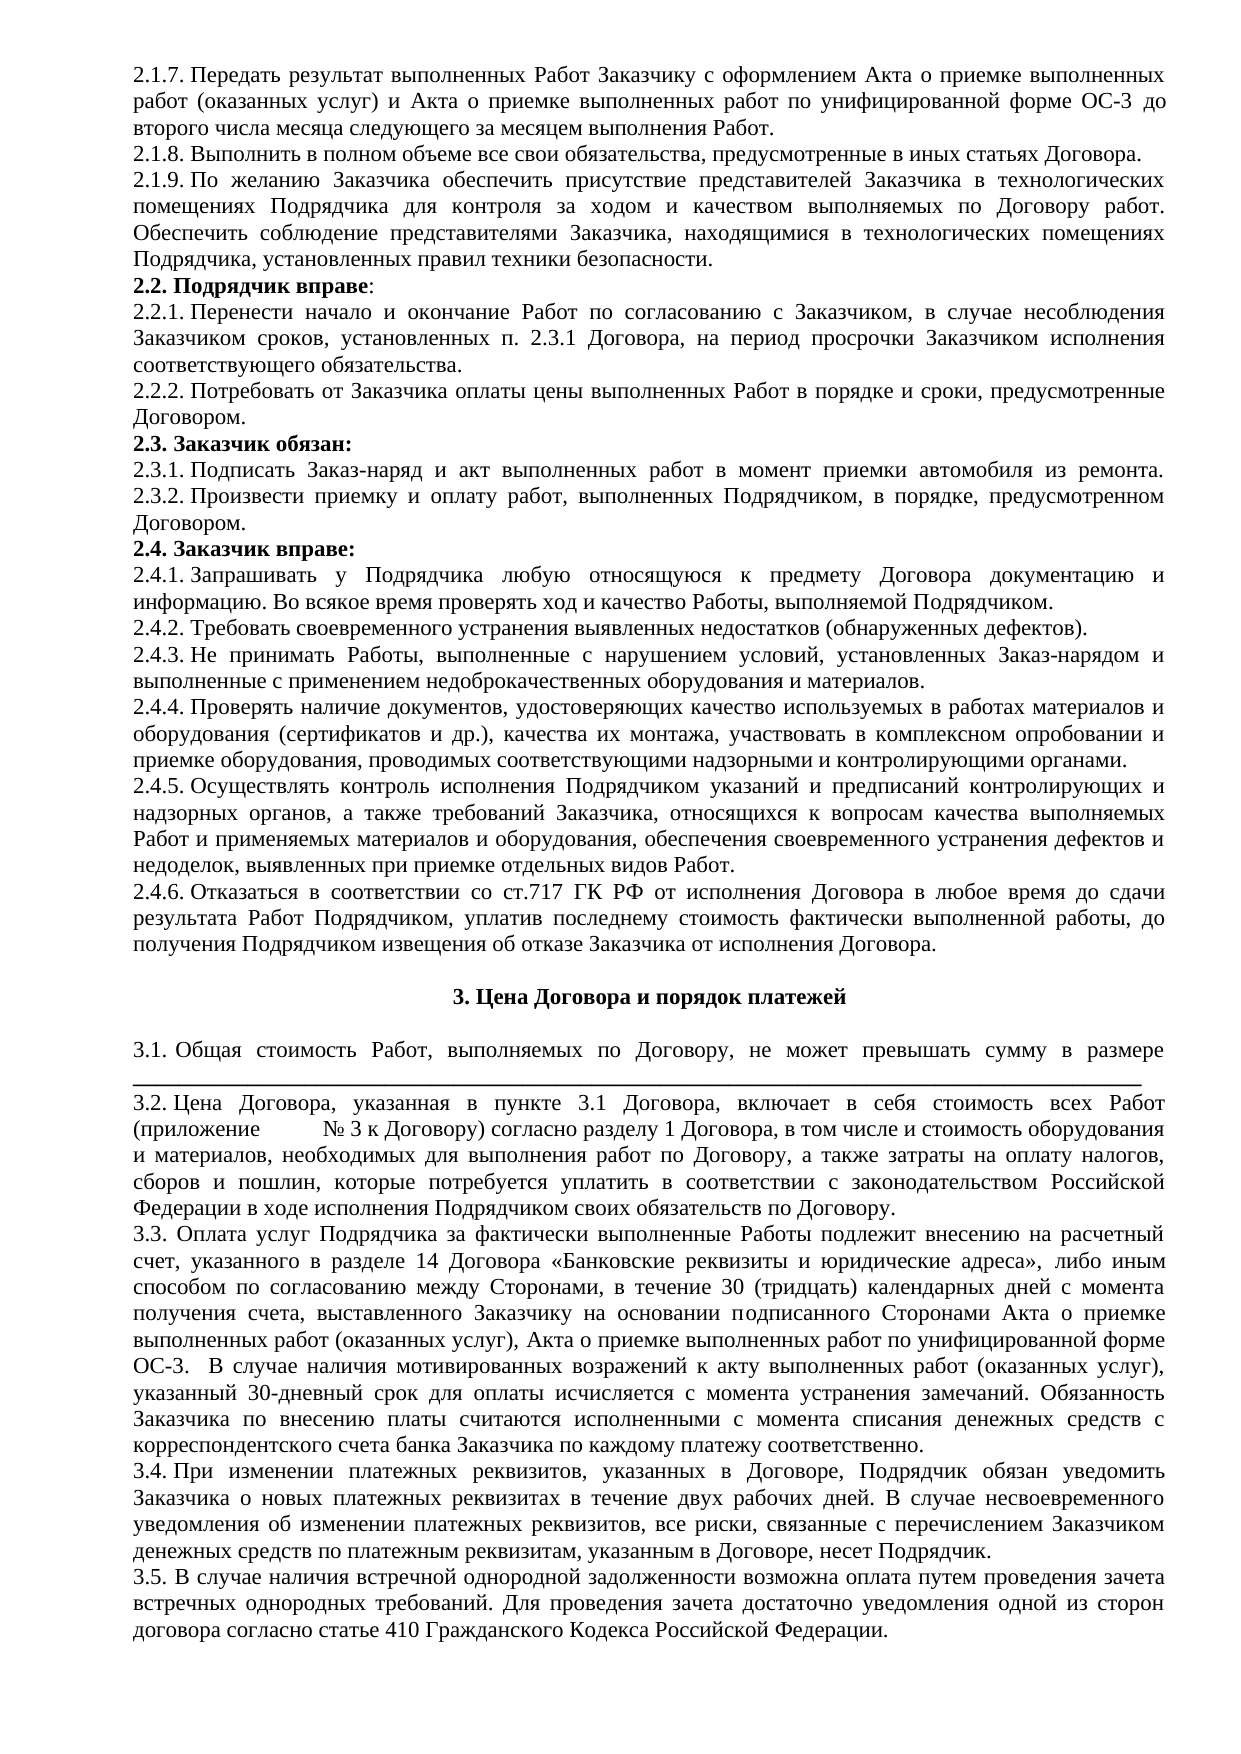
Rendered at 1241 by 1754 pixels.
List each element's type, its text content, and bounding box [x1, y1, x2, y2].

text 2.1.9. По желанию Заказчика обеспечить присутствие представителей Заказчика в технологических помещениях Подрядчика для контроля за ходом и качеством выполняемых по Договору работ. Обеспечить соблюдение представителями Заказчика, находящимися в технологических помещениях Подрядчика, установленных правил техники безопасности. [133, 166, 1166, 272]
text 2.4. Заказчик вправе: [133, 535, 1166, 562]
text 3.3. Оплата услуг Подрядчика за фактически выполненные Работы подлежит внесению на расчетный счет, указанного в разделе 14 Договора «Банковские реквизиты и юридические адреса», либо иным способом по согласованию между Сторонами, в течение 30 (тридцать) календарных дней с момента получения счета, выставленного Заказчику на основании подписанного Сторонами Акта о приемке выполненных работ (оказанных услуг), Акта о приемке выполненных работ по унифицированной форме ОС-3. В случае наличия мотивированных возражений к акту выполненных работ (оказанных услуг), указанный 30-дневный срок для оплаты исчисляется с момента устранения замечаний. Обязанность Заказчика по внесению платы считаются исполненными с момента списания денежных средств с корреспондентского счета банка Заказчика по каждому платежу соответственно. [133, 1220, 1166, 1458]
text 2.4.4. Проверять наличие документов, удостоверяющих качество используемых в работах материалов и оборудования (сертификатов и др.), качества их монтажа, участвовать в комплексном опробовании и приемке оборудования, проводимых соответствующими надзорными и контролирующими органами. [133, 693, 1166, 772]
text 2.1.8. Выполнить в полном объеме все свои обязательства, предусмотренные в иных статьях Договора. [133, 140, 1166, 166]
text 2.2.2. Потребовать от Заказчика оплаты цены выполненных Работ в порядке и сроки, предусмотренные Договором. [133, 377, 1166, 430]
text 2.3.1. Подписать Заказ-наряд и акт выполненных работ в момент приемки автомобиля из ремонта. 2.3.2. Произвести приемку и оплату работ, выполненных Подрядчиком, в порядке, предусмотренном Договором. [133, 456, 1166, 535]
text 2.2.1. Перенести начало и окончание Работ по согласованию с Заказчиком, в случае несоблюдения Заказчиком сроков, установленных п. 2.3.1 Договора, на период просрочки Заказчиком исполнения соответствующего обязательства. [133, 298, 1166, 377]
text 3.4. При изменении платежных реквизитов, указанных в Договоре, Подрядчик обязан уведомить Заказчика о новых платежных реквизитах в течение двух рабочих дней. В случае несвоевременного уведомления об изменении платежных реквизитов, все риски, связанные с перечислением Заказчиком денежных средств по платежным реквизитам, указанным в Договоре, несет Подрядчик. [133, 1458, 1166, 1563]
text 3. Цена Договора и порядок платежей [133, 983, 1166, 1009]
text 2.3. Заказчик обязан: [133, 430, 1166, 456]
text 3.1. Общая стоимость Работ, выполняемых по Договору, не может превышать сумму в размере ________________________________________________________________________________________ [133, 1036, 1166, 1089]
text 3.2. Цена Договора, указанная в пункте 3.1 Договора, включает в себя стоимость всех Работ (приложение № 3 к Договору) согласно разделу 1 Договора, в том числе и стоимость оборудования и материалов, необходимых для выполнения работ по Договору, а также затраты на оплату налогов, сборов и пошлин, которые потребуется уплатить в соответствии с законодательством Российской Федерации в ходе исполнения Подрядчиком своих обязательств по Договору. [133, 1089, 1166, 1220]
text 2.4.5. Осуществлять контроль исполнения Подрядчиком указаний и предписаний контролирующих и надзорных органов, а также требований Заказчика, относящихся к вопросам качества выполняемых Работ и применяемых материалов и оборудования, обеспечения своевременного устранения дефектов и недоделок, выявленных при приемке отдельных видов Работ. [133, 772, 1166, 878]
text 2.4.3. Не принимать Работы, выполненные с нарушением условий, установленных Заказ-нарядом и выполненные с применением недоброкачественных оборудования и материалов. [133, 641, 1166, 693]
text 2.4.6. Отказаться в соответствии со ст.717 ГК РФ от исполнения Договора в любое время до сдачи результата Работ Подрядчиком, уплатив последнему стоимость фактически выполненной работы, до получения Подрядчиком извещения об отказе Заказчика от исполнения Договора. [133, 878, 1166, 957]
text 2.4.2. Требовать своевременного устранения выявленных недостатков (обнаруженных дефектов). [133, 614, 1166, 641]
text 3.5. В случае наличия встречной однородной задолженности возможна оплата путем проведения зачета встречных однородных требований. Для проведения зачета достаточно уведомления одной из сторон договора согласно статье 410 Гражданского Кодекса Российской Федерации. [133, 1563, 1166, 1642]
text 2.4.1. Запрашивать у Подрядчика любую относящуюся к предмету Договора документацию и информацию. Во всякое время проверять ход и качество Работы, выполняемой Подрядчиком. [133, 562, 1166, 614]
text 2.1.7. Передать результат выполненных Работ Заказчику с оформлением Акта о приемке выполненных работ (оказанных услуг) и Акта о приемке выполненных работ по унифицированной форме ОС-3 до второго числа месяца следующего за месяцем выполнения Работ. [133, 61, 1166, 140]
text 2.2. Подрядчик вправе: [133, 272, 1166, 298]
